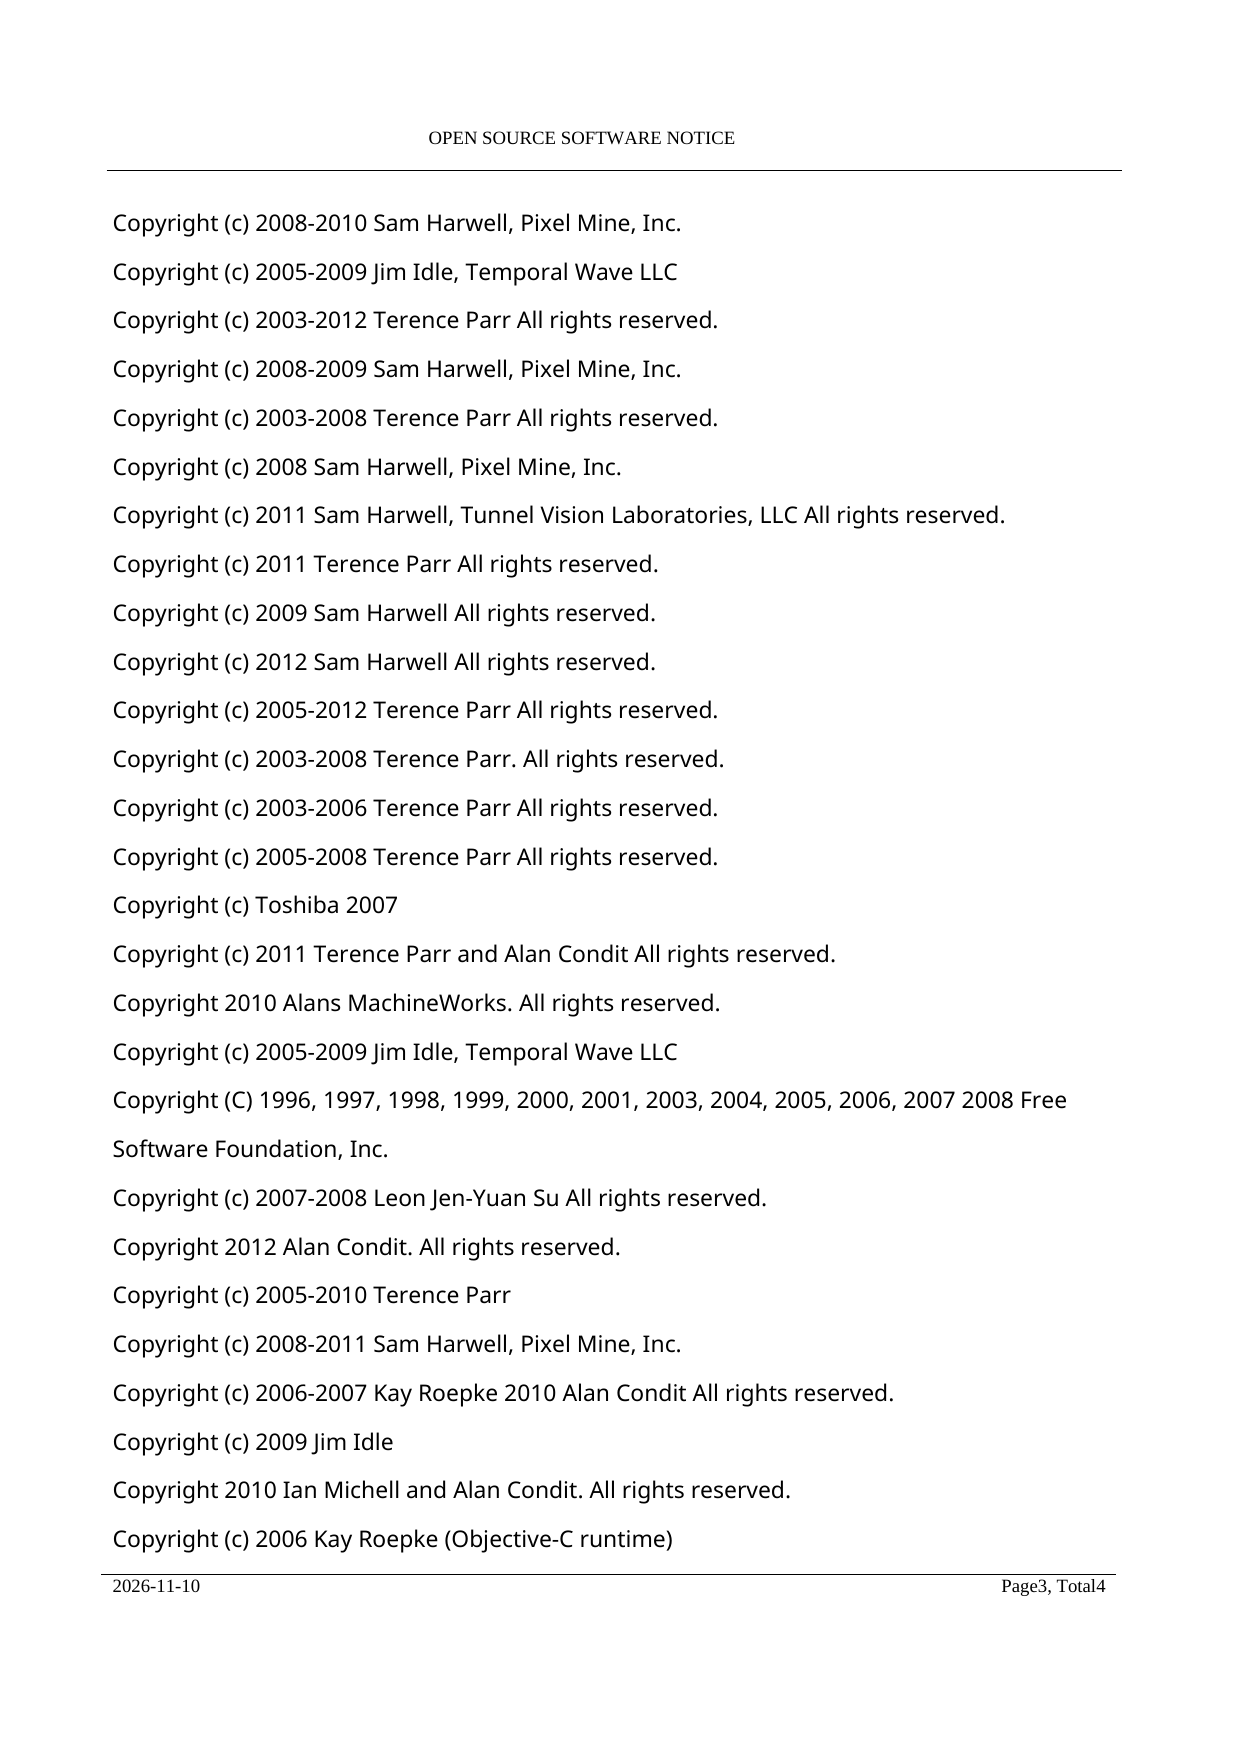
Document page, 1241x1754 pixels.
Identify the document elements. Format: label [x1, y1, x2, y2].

text [112, 206, 1128, 1555]
